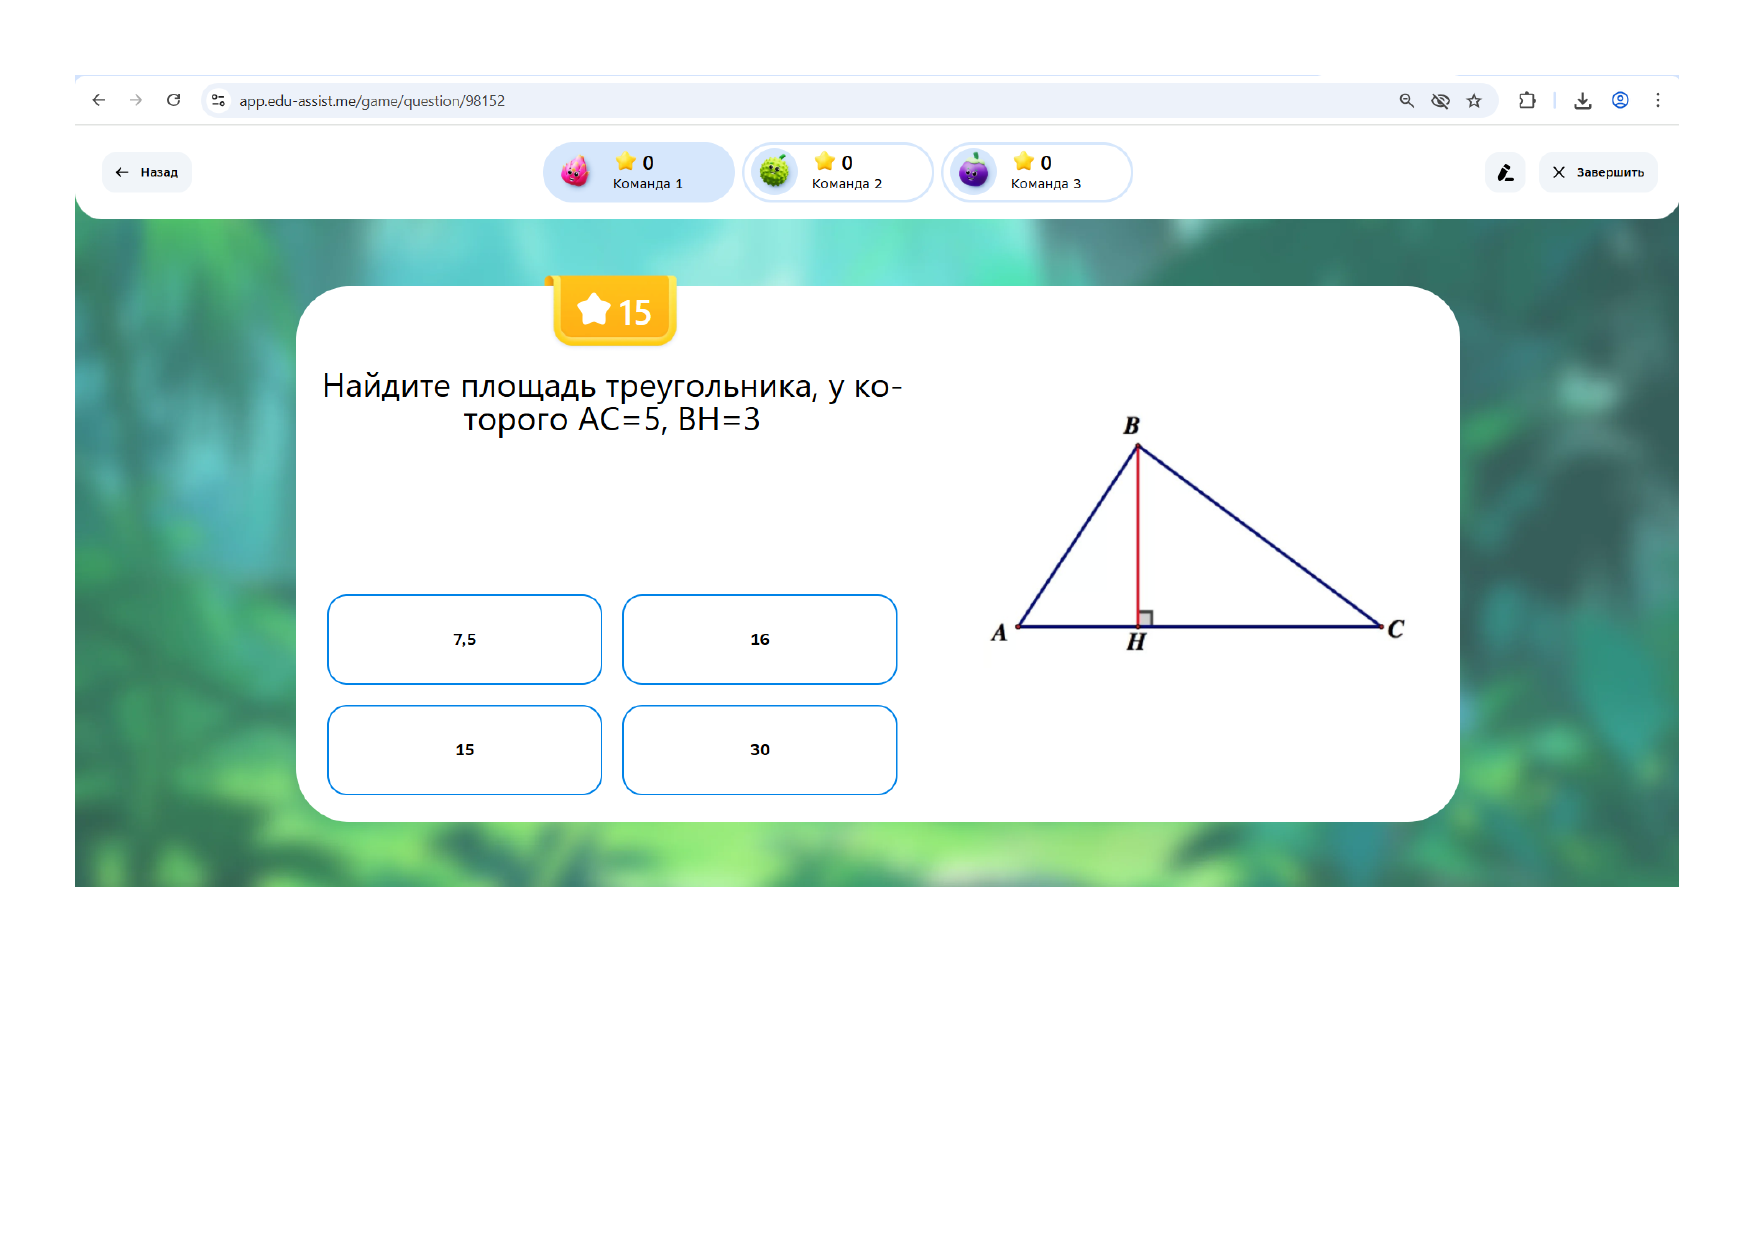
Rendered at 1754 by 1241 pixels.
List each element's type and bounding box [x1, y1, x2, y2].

picture [75, 75, 1679, 887]
